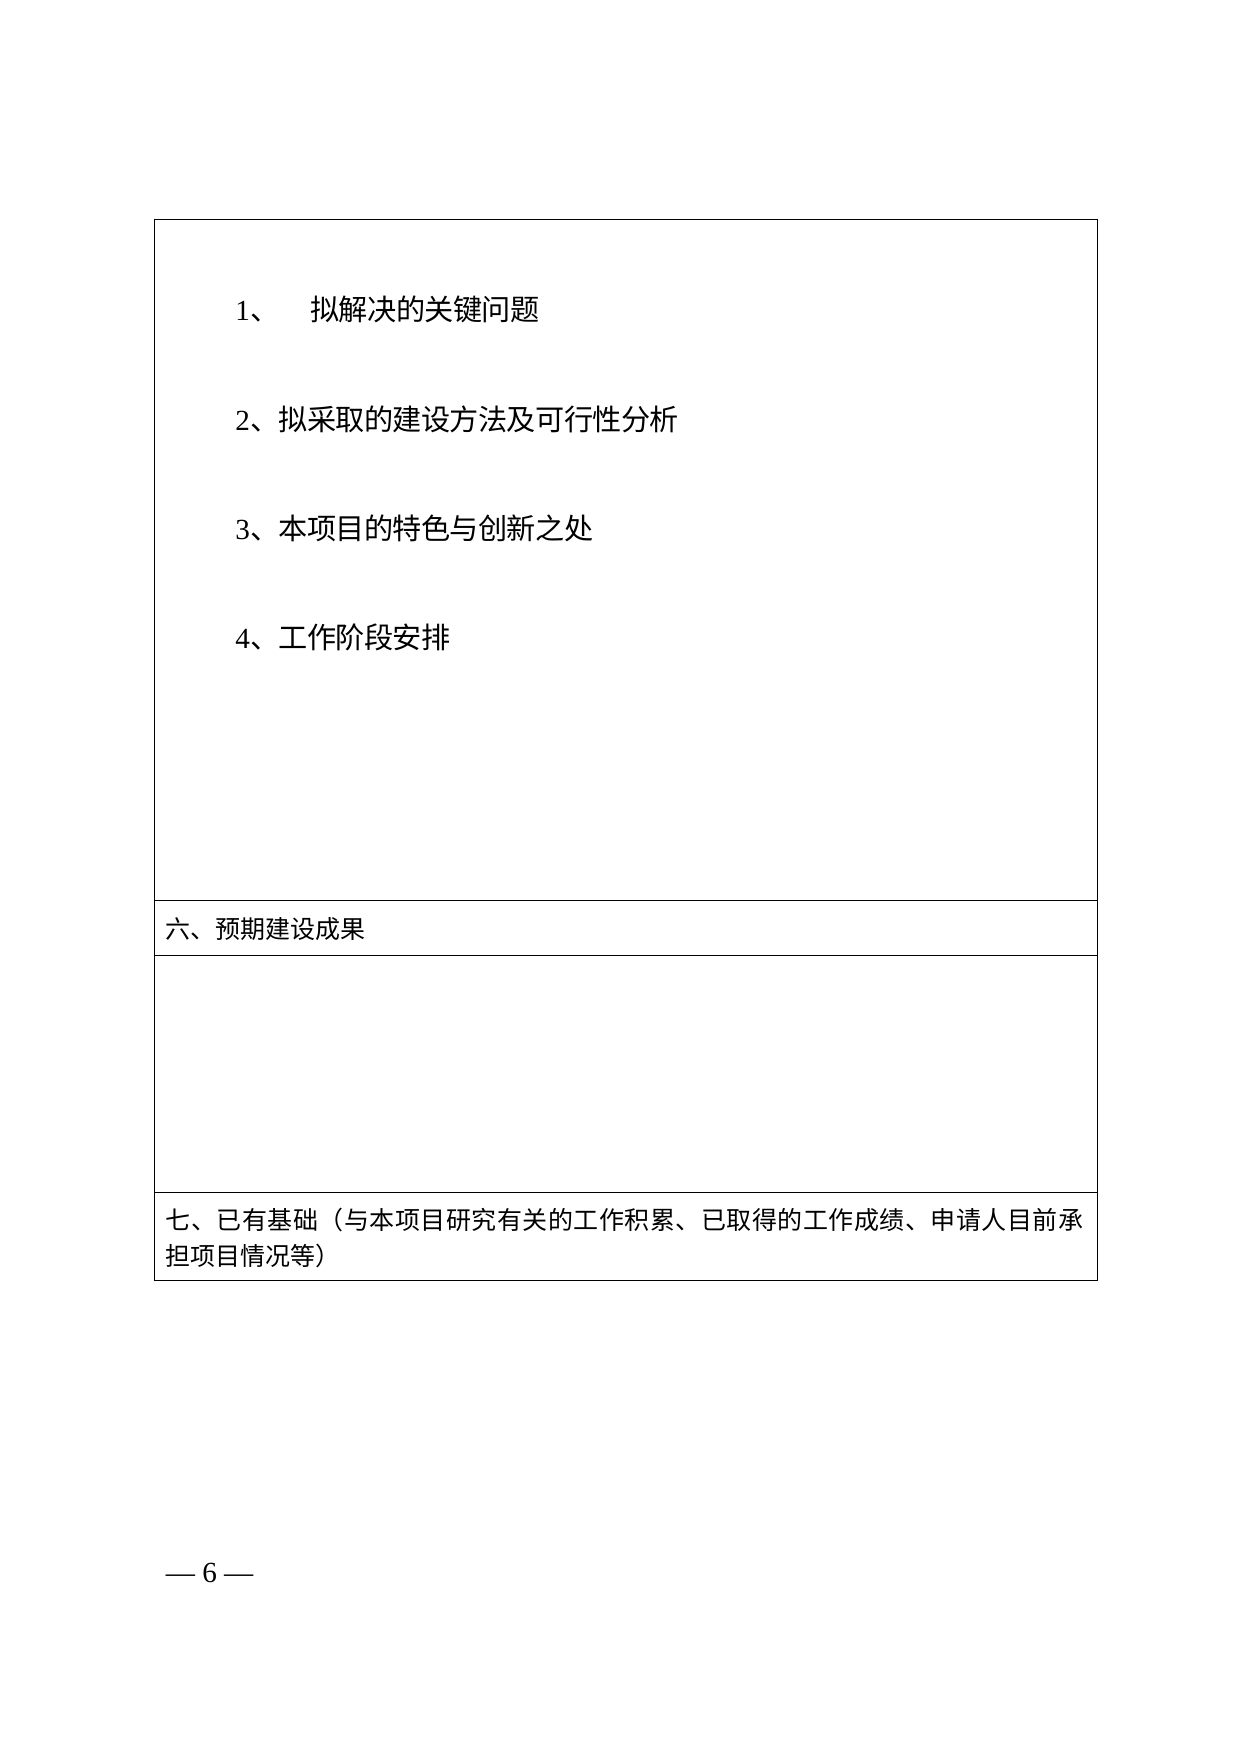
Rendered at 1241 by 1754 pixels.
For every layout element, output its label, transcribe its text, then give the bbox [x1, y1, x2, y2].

table_cell 七、已有基础（与本项目研究有关的工作积累、已取得的工作成绩、申请人目前承担项目情况等） [155, 1193, 1097, 1279]
table_cell [155, 956, 1097, 1192]
table_cell 六、预期建设成果 [155, 901, 1097, 954]
table_cell 拟解决的关键问题 2、拟采取的建设方法及可行性分析 3、本项目的特色与创新之处 4、工作阶段安排 [155, 220, 1097, 900]
